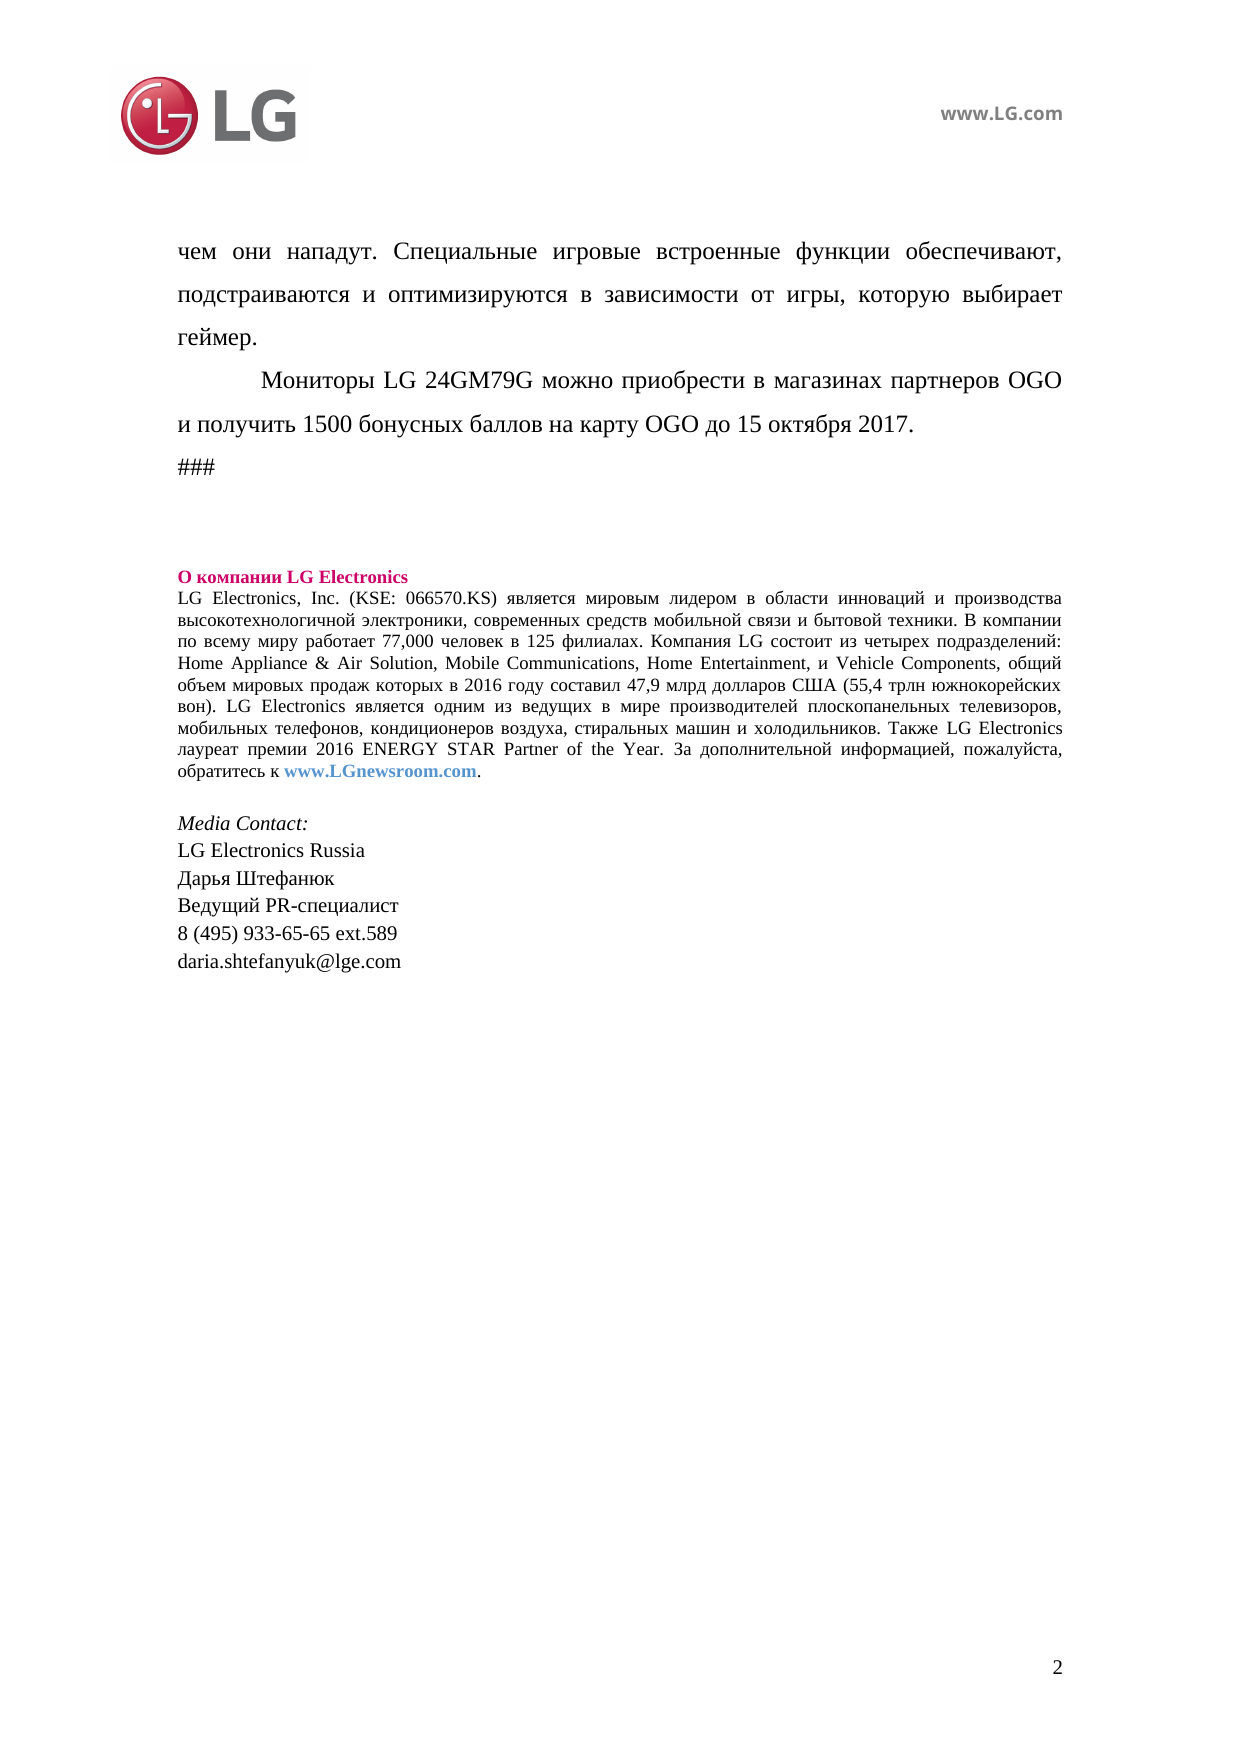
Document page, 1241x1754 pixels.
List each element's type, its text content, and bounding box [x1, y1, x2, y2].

text LG Electronics Russia [177, 838, 1063, 862]
text daria.shtefanyuk@lge.com [177, 948, 1063, 973]
text Media Contact: [177, 811, 1063, 834]
text Дарья Штефанюк [177, 866, 1063, 890]
text Ведущий PR-специалист [177, 893, 1063, 917]
picture [110, 65, 310, 162]
text 8 (495) 933-65-65 ext.589 [177, 921, 1063, 945]
text LG Electronics, Inc. (KSE: 066570.KS) является мировым лидером в области инноваций и производства высокотехнологичной электроники, современных средств мобильной связи и бытовой техники. В компании по всему миру работает 77,000 человек в 125 филиалах. Компания LG состоит из четырех подразделений: Home Appliance & Air Solution, Mobile Communications, Home Entertainment, и Vehicle Components, общий объем мировых продаж которых в 2016 году составил 47,9 млрд долларов США (55,4 трлн южнокорейских вон). LG Electronics является одним из ведущих в мире производителей плоскопанельных телевизоров, мобильных телефонов, кондиционеров воздуха, стиральных машин и холодильников. Также LG Electronics лауреат премии 2016 ENERGY STAR Partner of the Year. За дополнительной информацией, пожалуйста, обратитесь к www.LGnewsroom.com. [177, 587, 1063, 781]
text Мониторы LG 24GM79G можно приобрести в магазинах партнеров OGO и получить 1500 бонусных баллов на карту OGO до 15 октября 2017. [177, 366, 1063, 437]
text О компании LG Electronics [177, 566, 1063, 587]
text ### [177, 452, 1063, 481]
